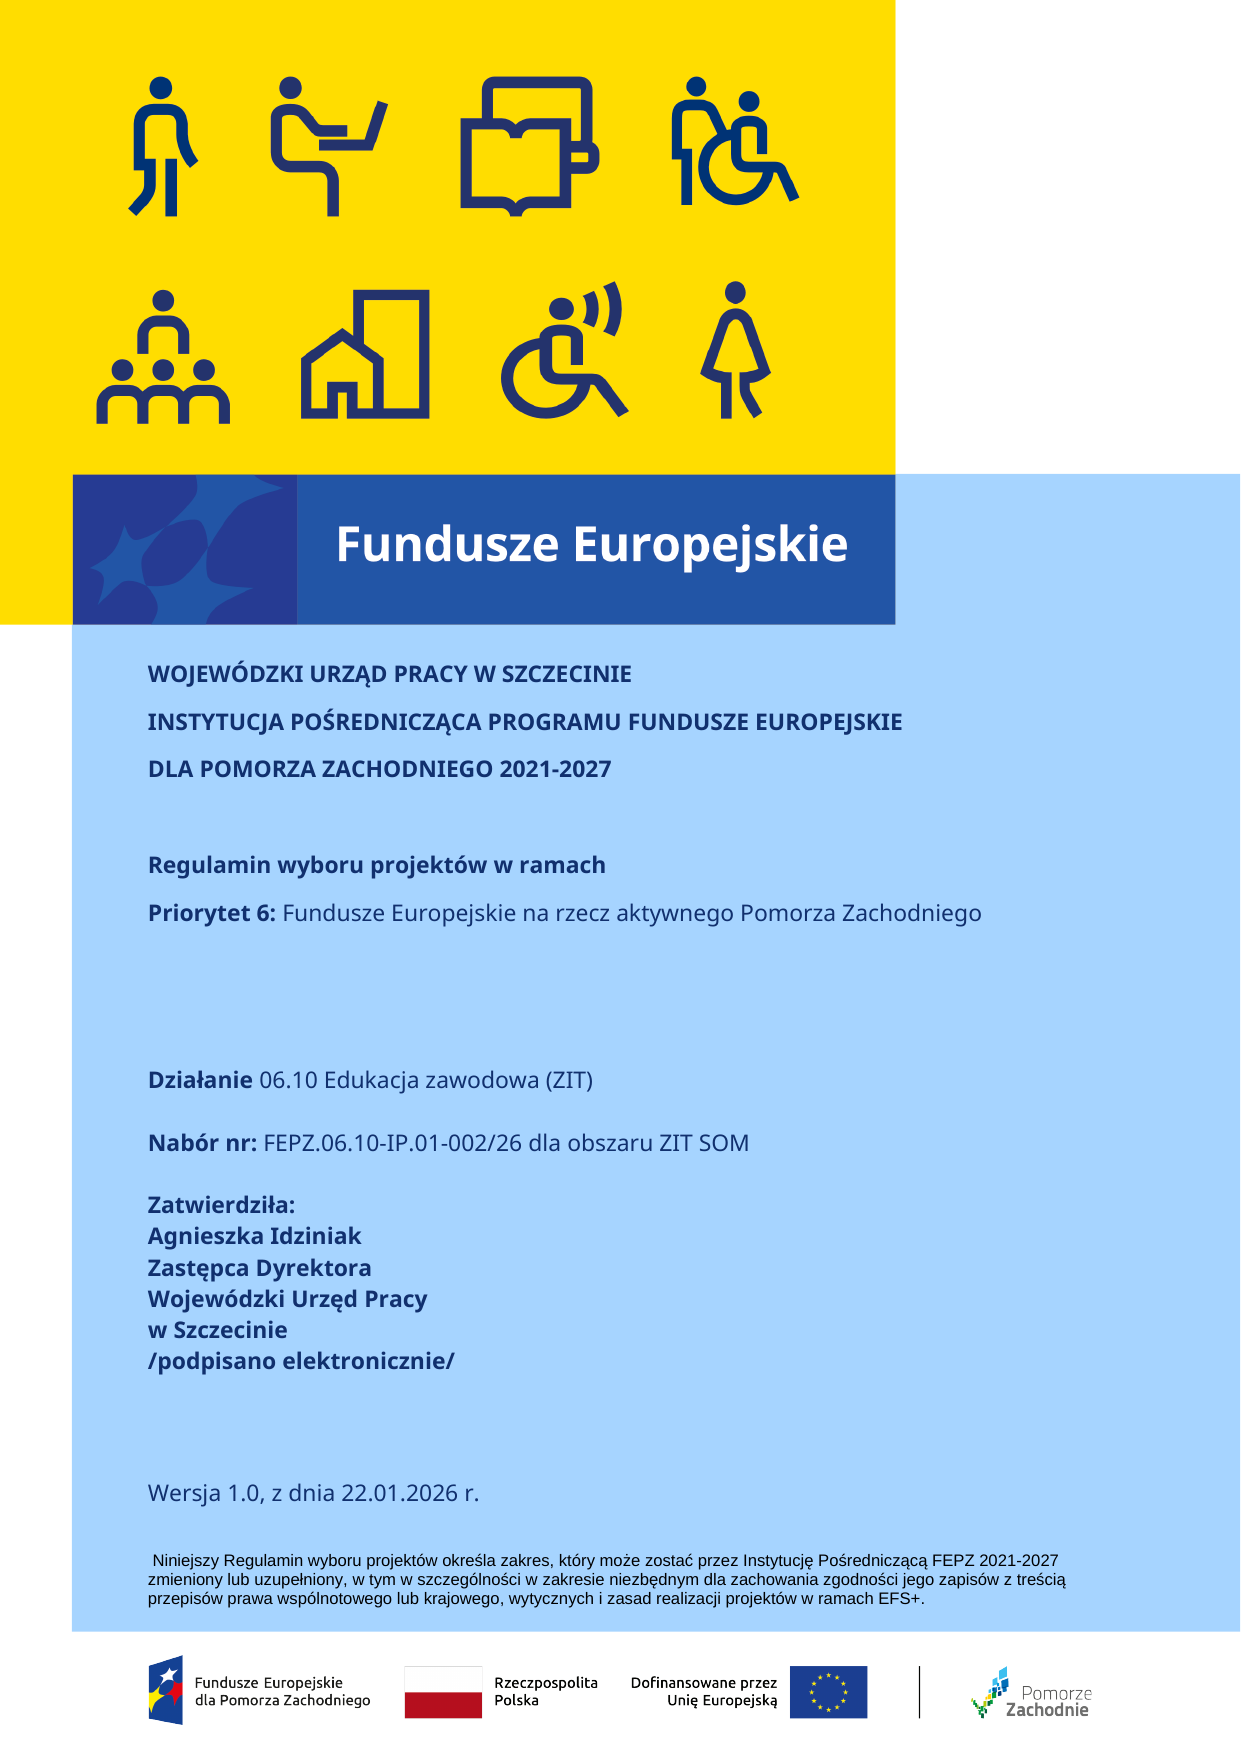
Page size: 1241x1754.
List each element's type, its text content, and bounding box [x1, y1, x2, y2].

text Zatwierdziła: [148, 1189, 1092, 1220]
text Działanie 06.10 Edukacja zawodowa (ZIT) [148, 1064, 1092, 1095]
text w Szczecinie [148, 1314, 1092, 1345]
picture [148, 1655, 1092, 1725]
text Wojewódzki Urzęd Pracy [148, 1283, 1092, 1314]
text Agnieszka Idziniak Zastępca Dyrektora [148, 1220, 1092, 1283]
text /podpisano elektronicznie/ [148, 1345, 1092, 1376]
text Wersja 1.0, z dnia 22.01.2026 r. [148, 1476, 1092, 1508]
picture [0, 0, 896, 625]
text Nabór nr: FEPZ.06.10-IP.01-002/26 dla obszaru ZIT SOM [148, 1126, 1092, 1158]
